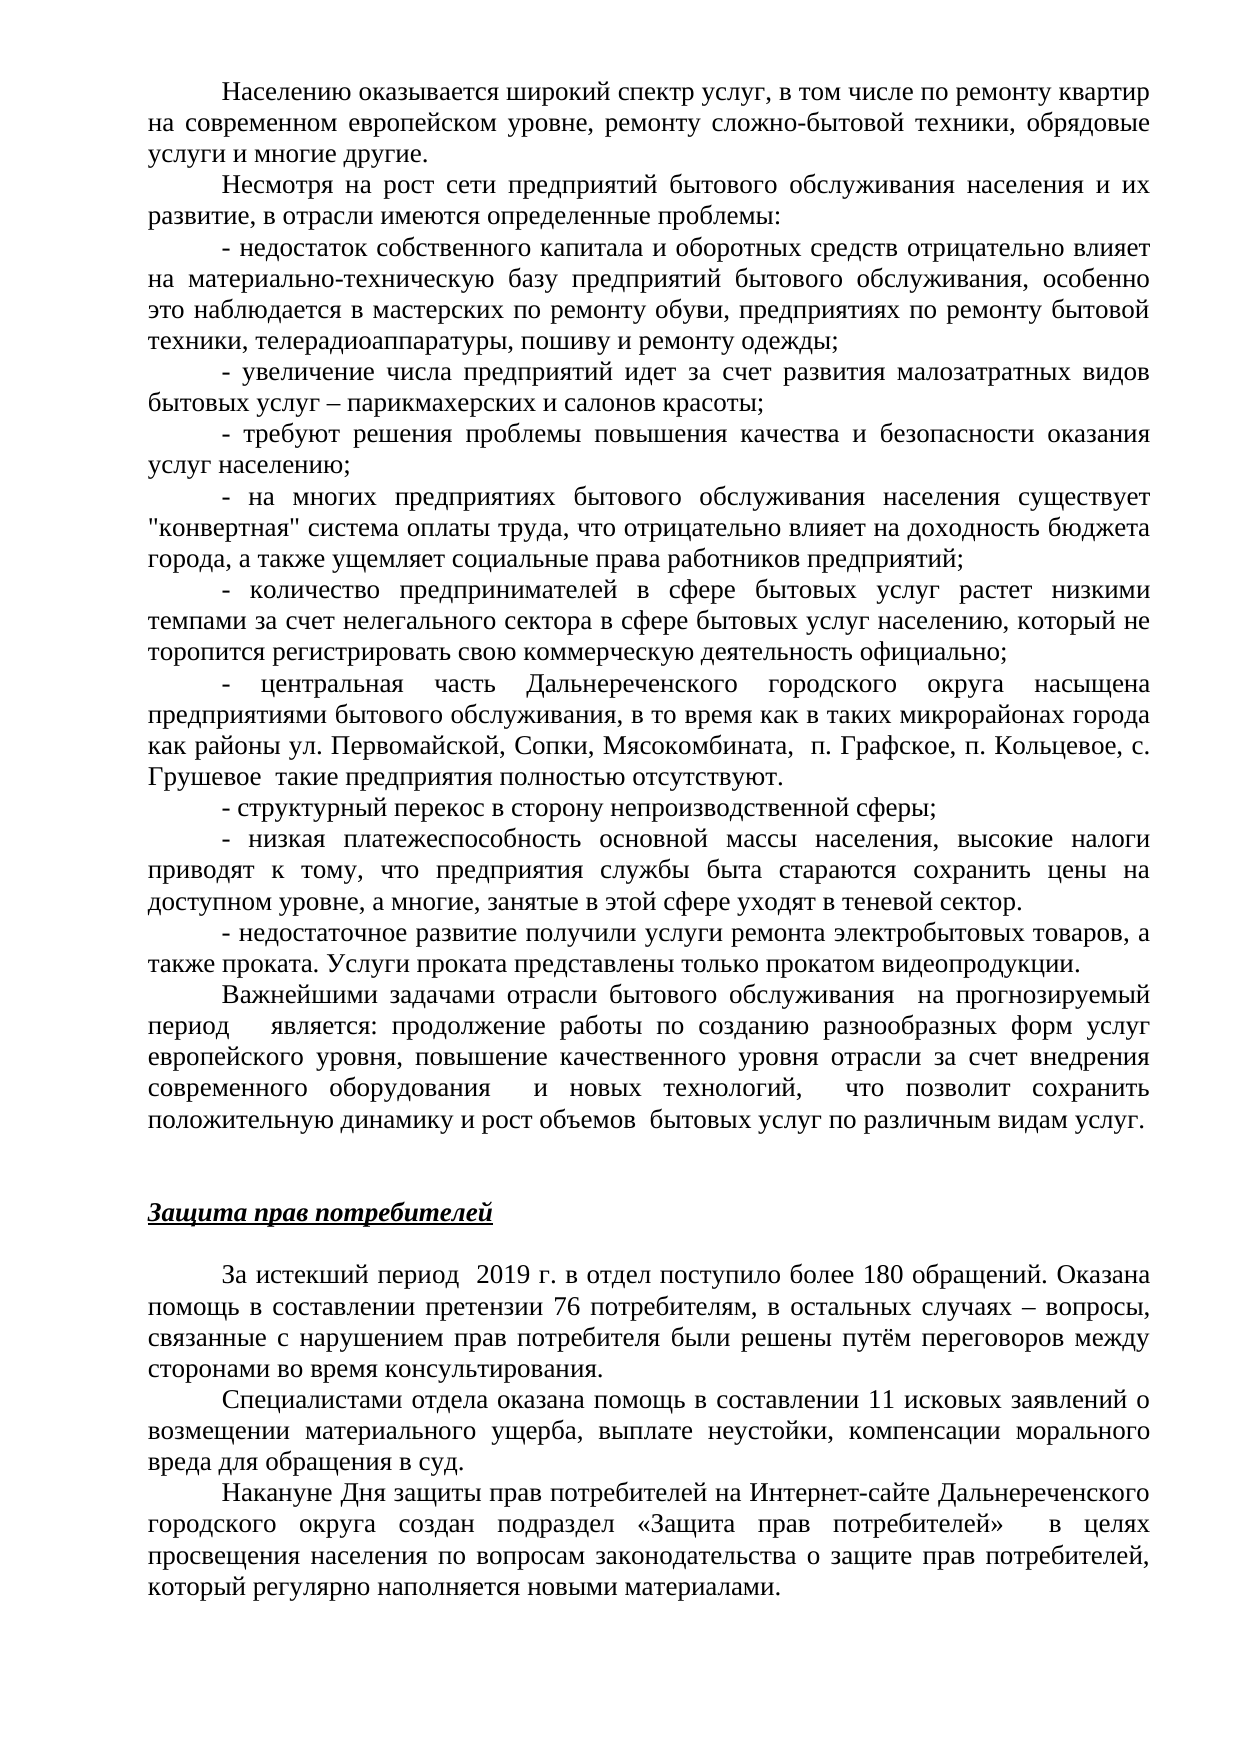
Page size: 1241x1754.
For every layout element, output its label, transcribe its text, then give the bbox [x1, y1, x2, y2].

text - недостаточное развитие получили услуги ремонта электробытовых товаров, а также проката. Услуги проката представлены только прокатом видеопродукции. [148, 916, 1152, 978]
text - количество предпринимателей в сфере бытовых услуг растет низкими темпами за счет нелегального сектора в сфере бытовых услуг населению, который не торопится регистрировать свою коммерческую деятельность официально; [148, 573, 1152, 667]
text - увеличение числа предприятий идет за счет развития малозатратных видов бытовых услуг – парикмахерских и салонов красоты; [148, 355, 1152, 417]
text - недостаток собственного капитала и оборотных средств отрицательно влияет на материально-техническую базу предприятий бытового обслуживания, особенно это наблюдается в мастерских по ремонту обуви, предприятиях по ремонту бытовой техники, телерадиоаппаратуры, пошиву и ремонту одежды; [148, 231, 1152, 355]
text - центральная часть Дальнереченского городского округа насыщена предприятиями бытового обслуживания, в то время как в таких микрорайонах города как районы ул. Первомайской, Сопки, Мясокомбината, п. Графское, п. Кольцевое, с. Грушевое такие предприятия полностью отсутствуют. [148, 667, 1152, 791]
text - требуют решения проблемы повышения качества и безопасности оказания услуг населению; [148, 417, 1152, 480]
text Накануне Дня защиты прав потребителей на Интернет-сайте Дальнереченского городского округа создан подраздел «Защита прав потребителей» в целях просвещения населения по вопросам законодательства о защите прав потребителей, который регулярно наполняется новыми материалами. [148, 1476, 1152, 1601]
text Защита прав потребителей [148, 1196, 1152, 1227]
text - структурный перекос в сторону непроизводственной сферы; [148, 791, 1152, 822]
text Важнейшими задачами отрасли бытового обслуживания на прогнозируемый период является: продолжение работы по созданию разнообразных форм услуг европейского уровня, повышение качественного уровня отрасли за счет внедрения современного оборудования и новых технологий, что позволит сохранить положительную динамику и рост объемов бытовых услуг по различным видам услуг. [148, 978, 1152, 1134]
text Населению оказывается широкий спектр услуг, в том числе по ремонту квартир на современном европейском уровне, ремонту сложно-бытовой техники, обрядовые услуги и многие другие. [148, 75, 1152, 168]
text - на многих предприятиях бытового обслуживания населения существует "конвертная" система оплаты труда, что отрицательно влияет на доходность бюджета города, а также ущемляет социальные права работников предприятий; [148, 480, 1152, 573]
text Специалистами отдела оказана помощь в составлении 11 исковых заявлений о возмещении материального ущерба, выплате неустойки, компенсации морального вреда для обращения в суд. [148, 1383, 1152, 1476]
text За истекший период 2019 г. в отдел поступило более 180 обращений. Оказана помощь в составлении претензии 76 потребителям, в остальных случаях – вопросы, связанные с нарушением прав потребителя были решены путём переговоров между сторонами во время консультирования. [148, 1258, 1152, 1383]
text - низкая платежеспособность основной массы населения, высокие налоги приводят к тому, что предприятия службы быта стараются сохранить цены на доступном уровне, а многие, занятые в этой сфере уходят в теневой сектор. [148, 822, 1152, 916]
text Несмотря на рост сети предприятий бытового обслуживания населения и их развитие, в отрасли имеются определенные проблемы: [148, 168, 1152, 231]
